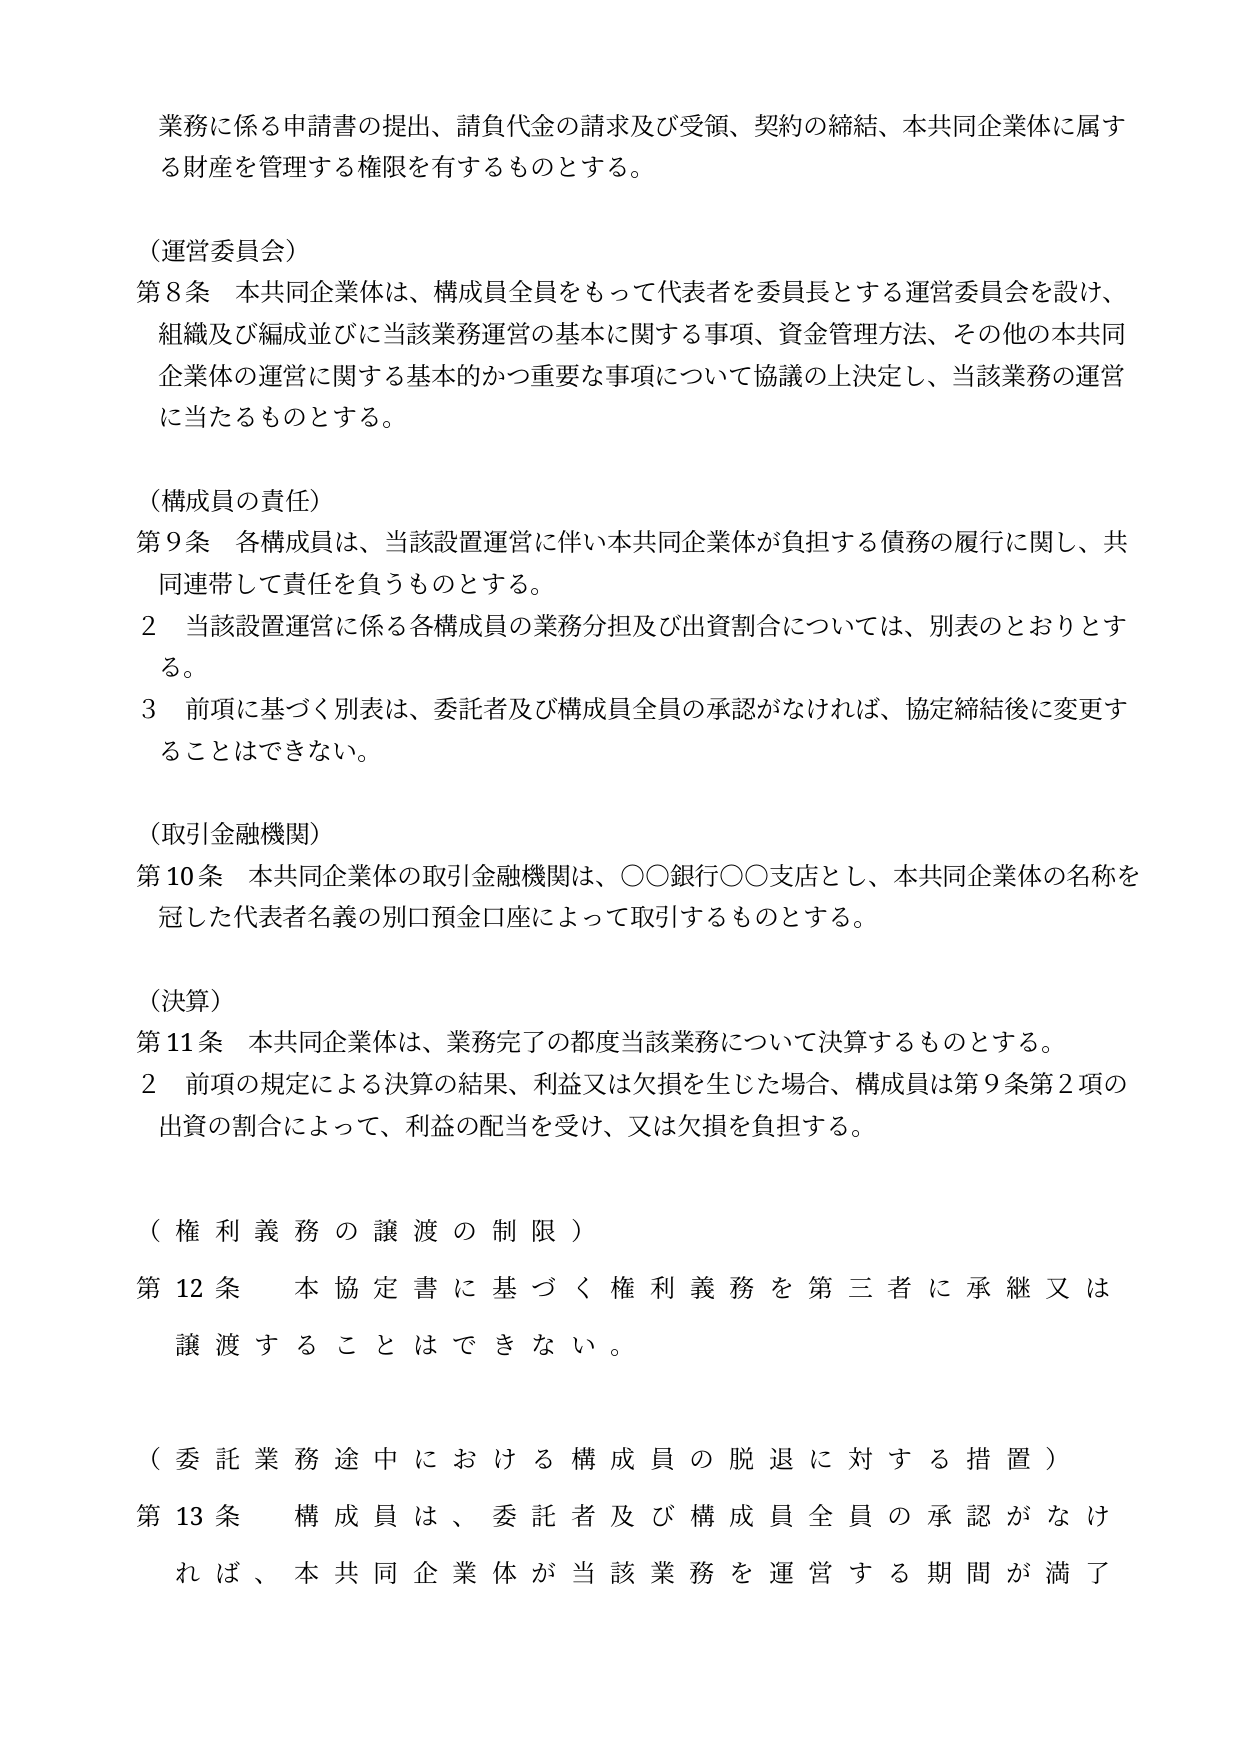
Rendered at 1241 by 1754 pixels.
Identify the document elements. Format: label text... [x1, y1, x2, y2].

text ２ 前項の規定による決算の結果、利益又は欠損を生じた場合、構成員は第９条第２項の出資の割合によって、利益の配当を受け、又は欠損を負担する。 [136, 1060, 1145, 1143]
text （委託業務途中における構成員の脱退に対する措置） [136, 1429, 1145, 1486]
text 第９条 各構成員は、当該設置運営に伴い本共同企業体が負担する債務の履行に関し、共同連帯して責任を負うものとする。 [136, 518, 1145, 602]
text （構成員の責任） [136, 477, 1145, 518]
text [136, 1486, 1145, 1600]
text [136, 102, 1145, 185]
text 第10条 本共同企業体の取引金融機関は、○○銀行○○支店とし、本共同企業体の名称を冠した代表者名義の別口預金口座によって取引するものとする。 [136, 852, 1145, 935]
text （運営委員会） [136, 227, 1145, 268]
text （権利義務の譲渡の制限） [136, 1201, 1145, 1258]
text ３ 前項に基づく別表は、委託者及び構成員全員の承認がなければ、協定締結後に変更することはできない。 [136, 685, 1145, 768]
text 第12条 本協定書に基づく権利義務を第三者に承継又は譲渡することはできない。 [136, 1258, 1145, 1372]
text 第11条 本共同企業体は、業務完了の都度当該業務について決算するものとする。 [136, 1018, 1145, 1060]
text 第８条 本共同企業体は、構成員全員をもって代表者を委員長とする運営委員会を設け、組織及び編成並びに当該業務運営の基本に関する事項、資金管理方法、その他の本共同企業体の運営に関する基本的かつ重要な事項について協議の上決定し、当該業務の運営に当たるものとする。 [136, 268, 1145, 435]
text （決算） [136, 977, 1145, 1018]
text （取引金融機関） [136, 810, 1145, 852]
text ２ 当該設置運営に係る各構成員の業務分担及び出資割合については、別表のとおりとする。 [136, 602, 1145, 685]
